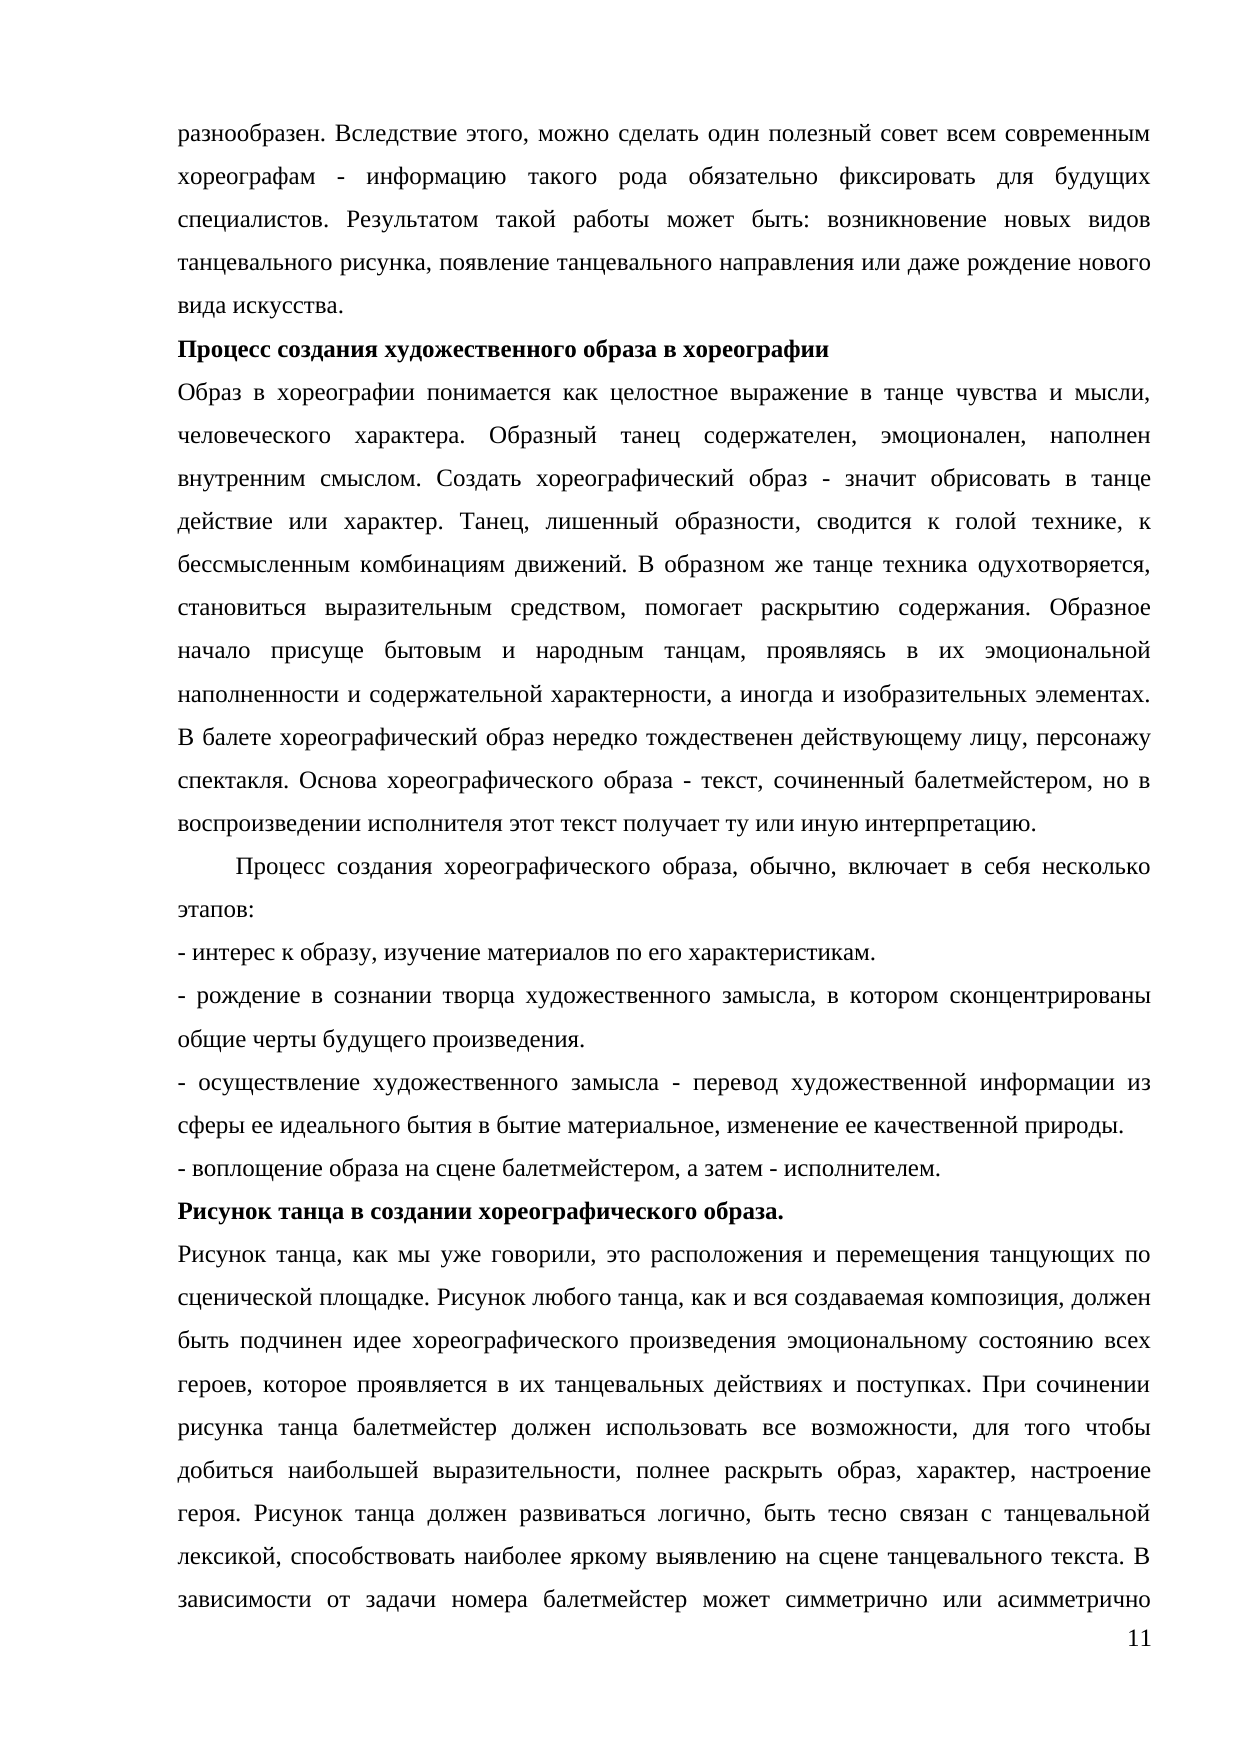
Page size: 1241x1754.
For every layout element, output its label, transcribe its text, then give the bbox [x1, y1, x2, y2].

text Образ в хореографии понимается как целостное выражение в танце чувства и мысли, человеческого характера. Образный танец содержателен, эмоционален, наполнен внутренним смыслом. Создать хореографический образ - значит обрисовать в танце действие или характер. Танец, лишенный образности, сводится к голой технике, к бессмысленным комбинациям движений. В образном же танце техника одухотворяется, становиться выразительным средством, помогает раскрытию содержания. Образное начало присуще бытовым и народным танцам, проявляясь в их эмоциональной наполненности и содержательной характерности, а иногда и изобразительных элементах. В балете хореографический образ нередко тождественен действующему лицу, персонажу спектакля. Основа хореографического образа - текст, сочиненный балетмейстером, но в воспроизведении исполнителя этот текст получает ту или иную интерпретацию. [177, 377, 1152, 837]
text Процесс создания хореографического образа, обычно, включает в себя несколько этапов: [177, 851, 1152, 923]
text - рождение в сознании творца художественного замысла, в котором сконцентрированы общие черты будущего произведения. [177, 981, 1152, 1052]
text - осуществление художественного замысла - перевод художественной информации из сферы ее идеального бытия в бытие материальное, изменение ее качественной природы. [177, 1067, 1152, 1139]
text Процесс создания художественного образа в хореографии [177, 334, 1152, 362]
text - воплощение образа на сцене балетмейстером, а затем - исполнителем. [177, 1153, 1152, 1182]
text - интерес к образу, изучение материалов по его характеристикам. [177, 937, 1152, 966]
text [177, 1239, 1152, 1613]
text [177, 118, 1152, 319]
text Рисунок танца в создании хореографического образа. [177, 1196, 1152, 1225]
